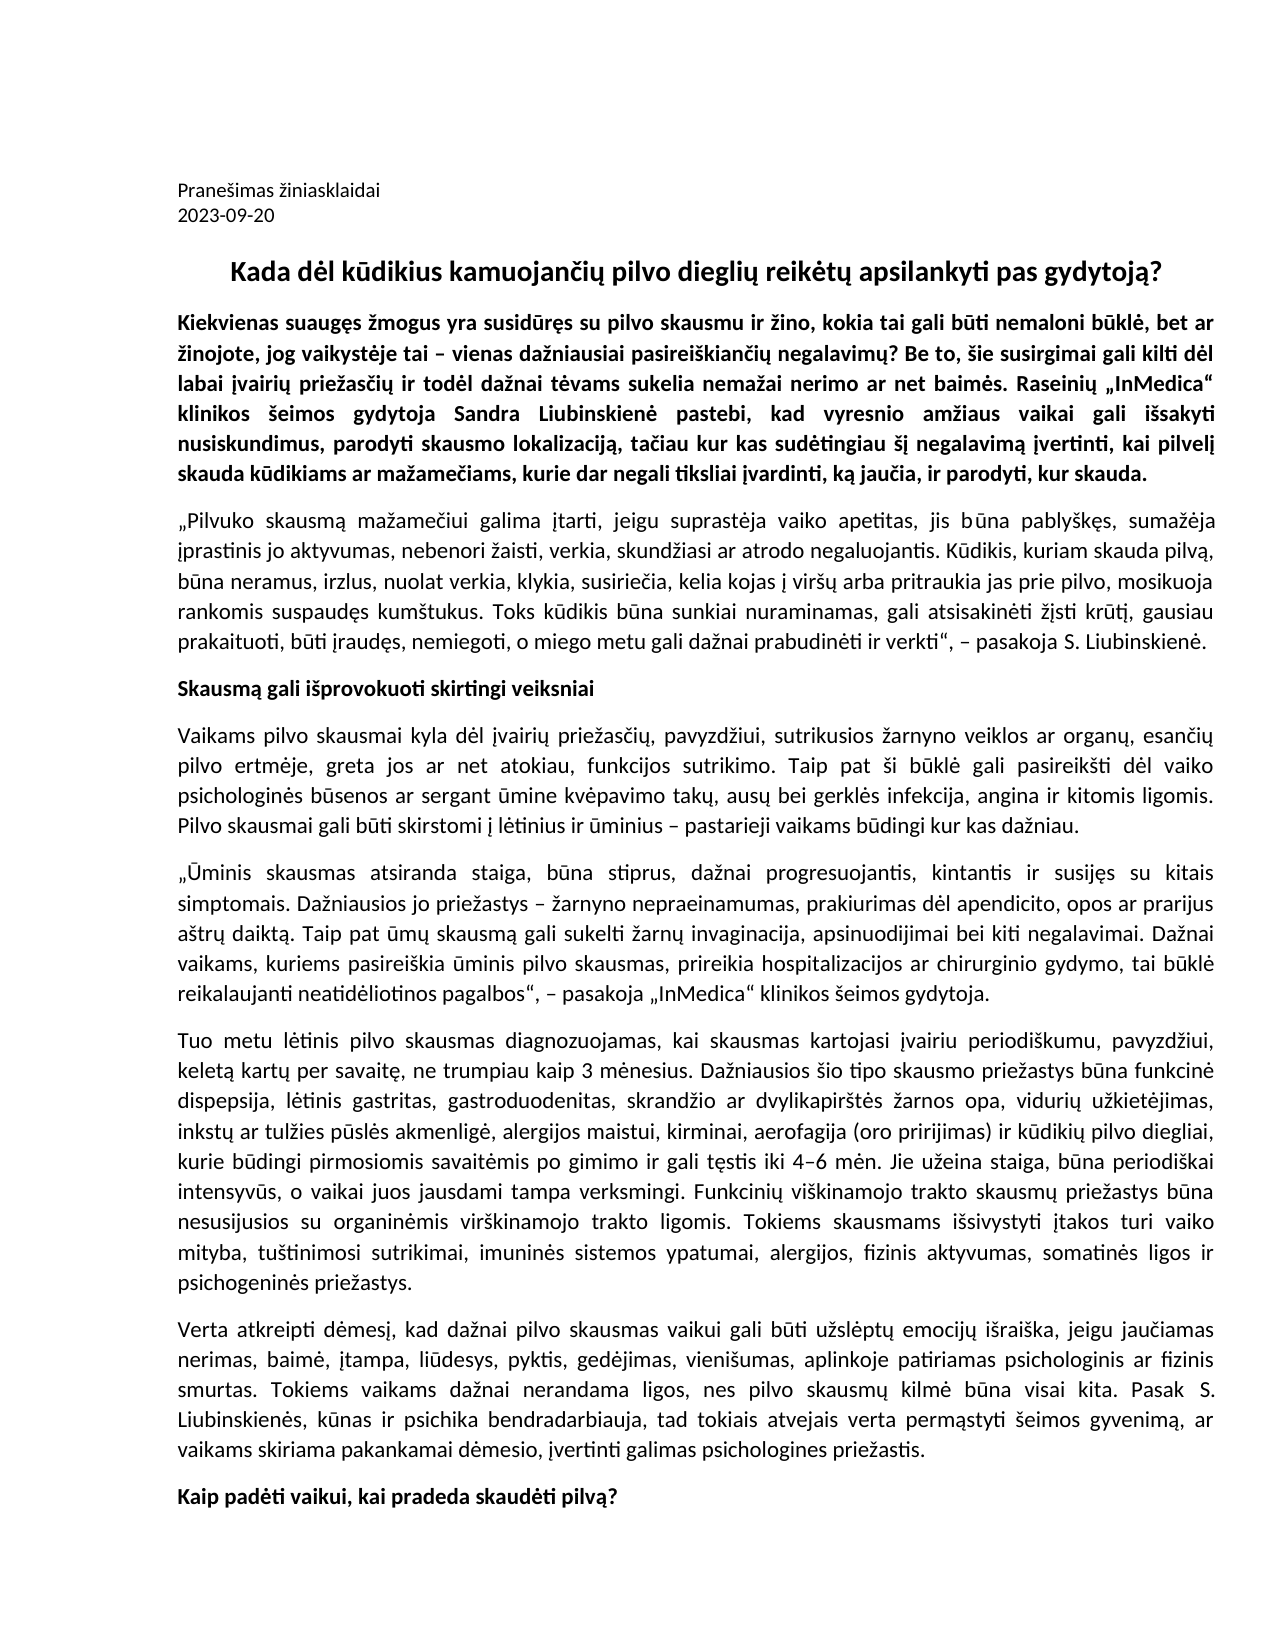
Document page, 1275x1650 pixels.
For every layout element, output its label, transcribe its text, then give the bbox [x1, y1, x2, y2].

text 2023-09-20 [177, 203, 1216, 228]
text Kiekvienas suaugęs žmogus yra susidūręs su pilvo skausmu ir žino, kokia tai gali būti nemaloni būklė, bet ar žinojote, jog vaikystėje tai – vienas dažniausiai pasireiškiančių negalavimų? Be to, šie susirgimai gali kilti dėl labai įvairių priežasčių ir todėl dažnai tėvams sukelia nemažai nerimo ar net baimės. Raseinių „InMedica“ klinikos šeimos gydytoja Sandra Liubinskienė pastebi, kad vyresnio amžiaus vaikai gali išsakyti nusiskundimus, parodyti skausmo lokalizaciją, tačiau kur kas sudėtingiau šį negalavimą įvertinti, kai pilvelį skauda kūdikiams ar mažamečiams, kurie dar negali tiksliai įvardinti, ką jaučia, ir parodyti, kur skauda. [177, 308, 1216, 488]
text Tuo metu lėtinis pilvo skausmas diagnozuojamas, kai skausmas kartojasi įvairiu periodiškumu, pavyzdžiui, keletą kartų per savaitę, ne trumpiau kaip 3 mėnesius. Dažniausios šio tipo skausmo priežastys būna funkcinė dispepsija, lėtinis gastritas, gastroduodenitas, skrandžio ar dvylikapirštės žarnos opa, vidurių užkietėjimas, inkstų ar tulžies pūslės akmenligė, alergijos maistui, kirminai, aerofagija (oro pririjimas) ir kūdikių pilvo diegliai, kurie būdingi pirmosiomis savaitėmis po gimimo ir gali tęstis iki 4–6 mėn. Jie užeina staiga, būna periodiškai intensyvūs, o vaikai juos jausdami tampa verksmingi. Funkcinių viškinamojo trakto skausmų priežastys būna nesusijusios su organinėmis virškinamojo trakto ligomis. Tokiems skausmams išsivystyti įtakos turi vaiko mityba, tuštinimosi sutrikimai, imuninės sistemos ypatumai, alergijos, fizinis aktyvumas, somatinės ligos ir psichogeninės priežastys. [177, 1026, 1216, 1296]
text Vaikams pilvo skausmai kyla dėl įvairių priežasčių, pavyzdžiui, sutrikusios žarnyno veiklos ar organų, esančių pilvo ertmėje, greta jos ar net atokiau, funkcijos sutrikimo. Taip pat ši būklė gali pasireikšti dėl vaiko psichologinės būsenos ar sergant ūmine kvėpavimo takų, ausų bei gerklės infekcija, angina ir kitomis ligomis. Pilvo skausmai gali būti skirstomi į lėtinius ir ūminius – pastarieji vaikams būdingi kur kas dažniau. [177, 721, 1216, 840]
text Kaip padėti vaikui, kai pradeda skaudėti pilvą? [177, 1482, 1216, 1511]
text Verta atkreipti dėmesį, kad dažnai pilvo skausmas vaikui gali būti užslėptų emocijų išraiška, jeigu jaučiamas nerimas, baimė, įtampa, liūdesys, pyktis, gedėjimas, vienišumas, aplinkoje patiriamas psichologinis ar fizinis smurtas. Tokiems vaikams dažnai nerandama ligos, nes pilvo skausmų kilmė būna visai kita. Pasak S. Liubinskienės, kūnas ir psichika bendradarbiauja, tad tokiais atvejais verta permąstyti šeimos gyvenimą, ar vaikams skiriama pakankamai dėmesio, įvertinti galimas psichologines priežastis. [177, 1315, 1216, 1464]
text Skausmą gali išprovokuoti skirtingi veiksniai [177, 674, 1216, 702]
text „Pilvuko skausmą mažamečiui galima įtarti, jeigu suprastėja vaiko apetitas, jis būna pablyškęs, sumažėja įprastinis jo aktyvumas, nebenori žaisti, verkia, skundžiasi ar atrodo negaluojantis. Kūdikis, kuriam skauda pilvą, būna neramus, irzlus, nuolat verkia, klykia, susiriečia, kelia kojas į viršų arba pritraukia jas prie pilvo, mosikuoja rankomis suspaudęs kumštukus. Toks kūdikis būna sunkiai nuraminamas, gali atsisakinėti žįsti krūtį, gausiau prakaituoti, būti įraudęs, nemiegoti, o miego metu gali dažnai prabudinėti ir verkti“, – pasakoja S. Liubinskienė. [177, 506, 1216, 655]
text Pranešimas žiniasklaidai [177, 177, 1216, 203]
text Kada dėl kūdikius kamuojančių pilvo dieglių reikėtų apsilankyti pas gydytoją? [177, 253, 1216, 289]
text „Ūminis skausmas atsiranda staiga, būna stiprus, dažnai progresuojantis, kintantis ir susijęs su kitais simptomais. Dažniausios jo priežastys – žarnyno nepraeinamumas, prakiurimas dėl apendicito, opos ar prarijus aštrų daiktą. Taip pat ūmų skausmą gali sukelti žarnų invaginacija, apsinuodijimai bei kiti negalavimai. Dažnai vaikams, kuriems pasireiškia ūminis pilvo skausmas, prireikia hospitalizacijos ar chirurginio gydymo, tai būklė reikalaujanti neatidėliotinos pagalbos“, – pasakoja „InMedica“ klinikos šeimos gydytoja. [177, 858, 1216, 1007]
